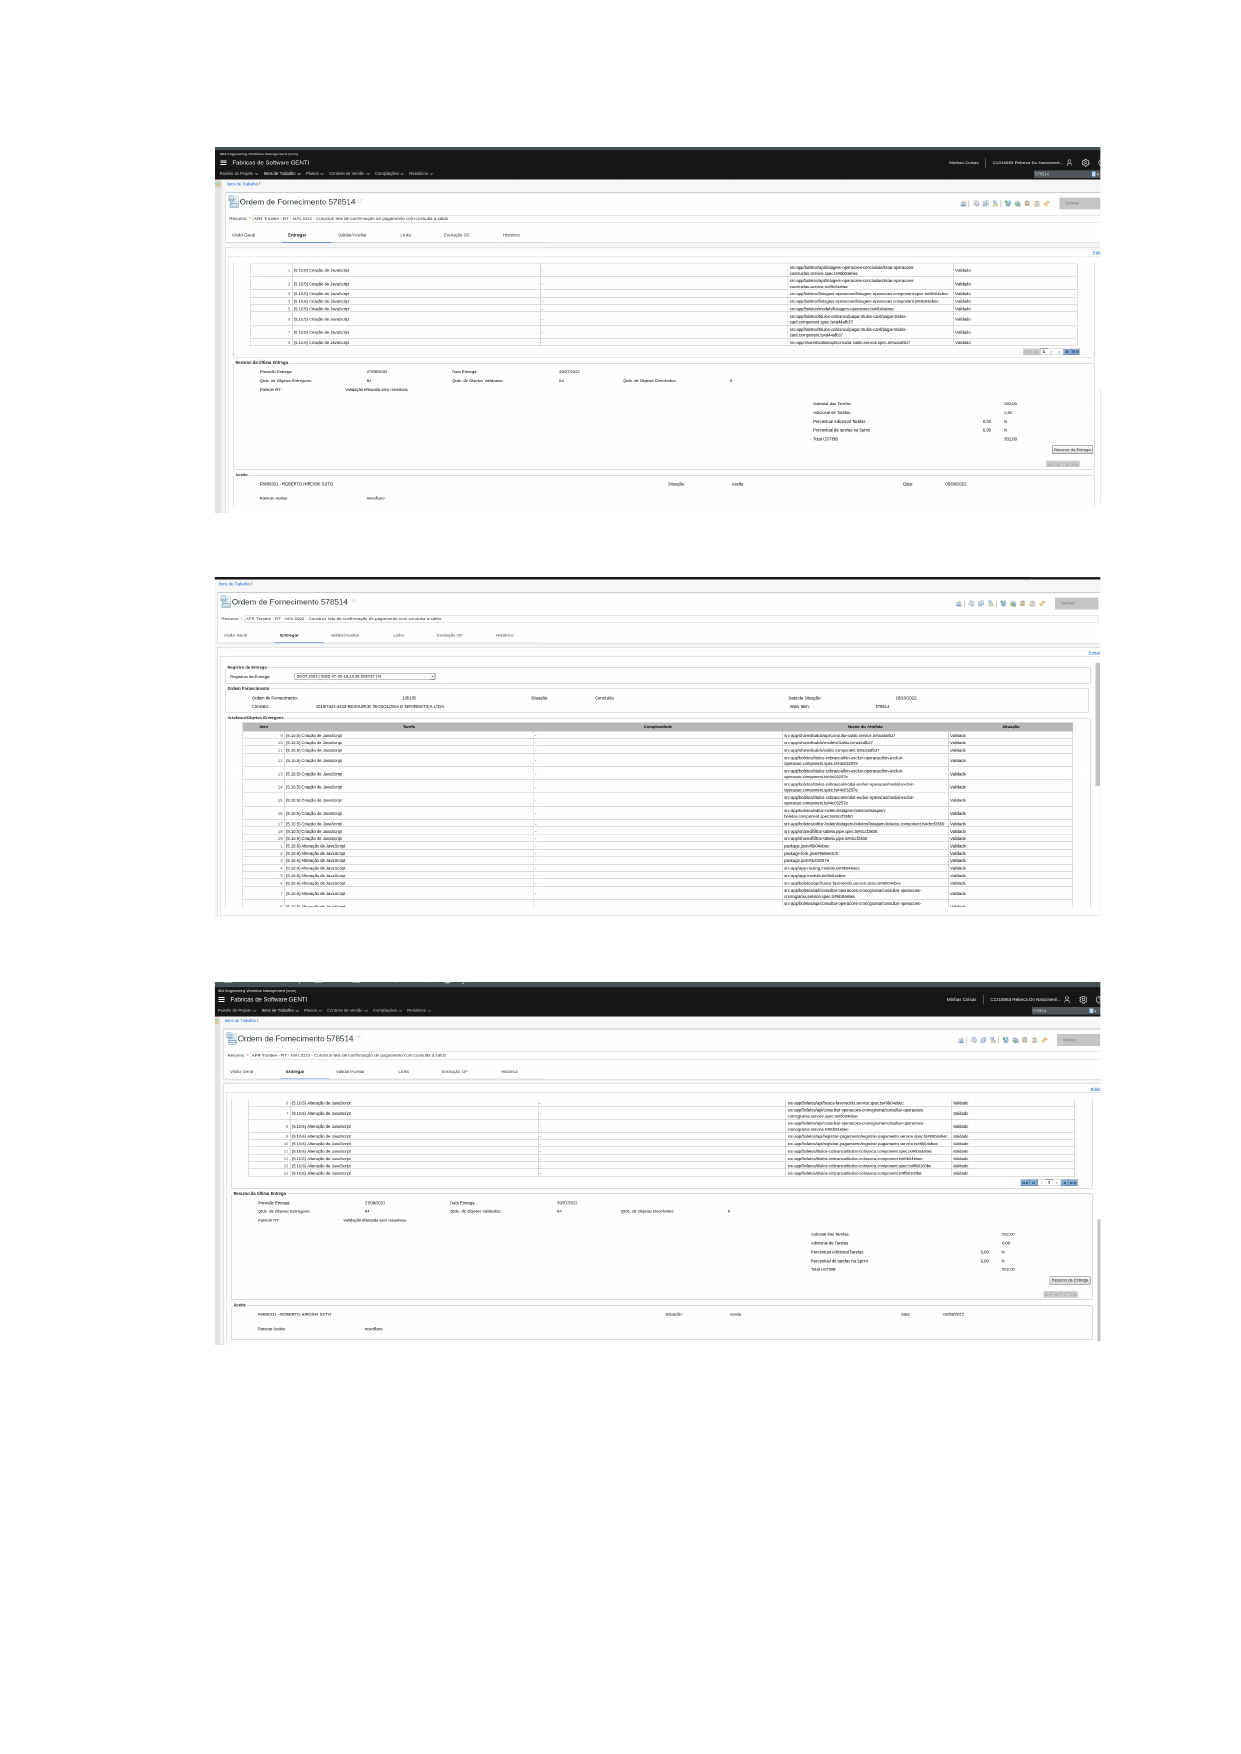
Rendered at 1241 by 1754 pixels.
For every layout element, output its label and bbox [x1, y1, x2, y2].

picture [214, 982, 1101, 1345]
picture [214, 147, 1101, 513]
picture [214, 577, 1101, 917]
